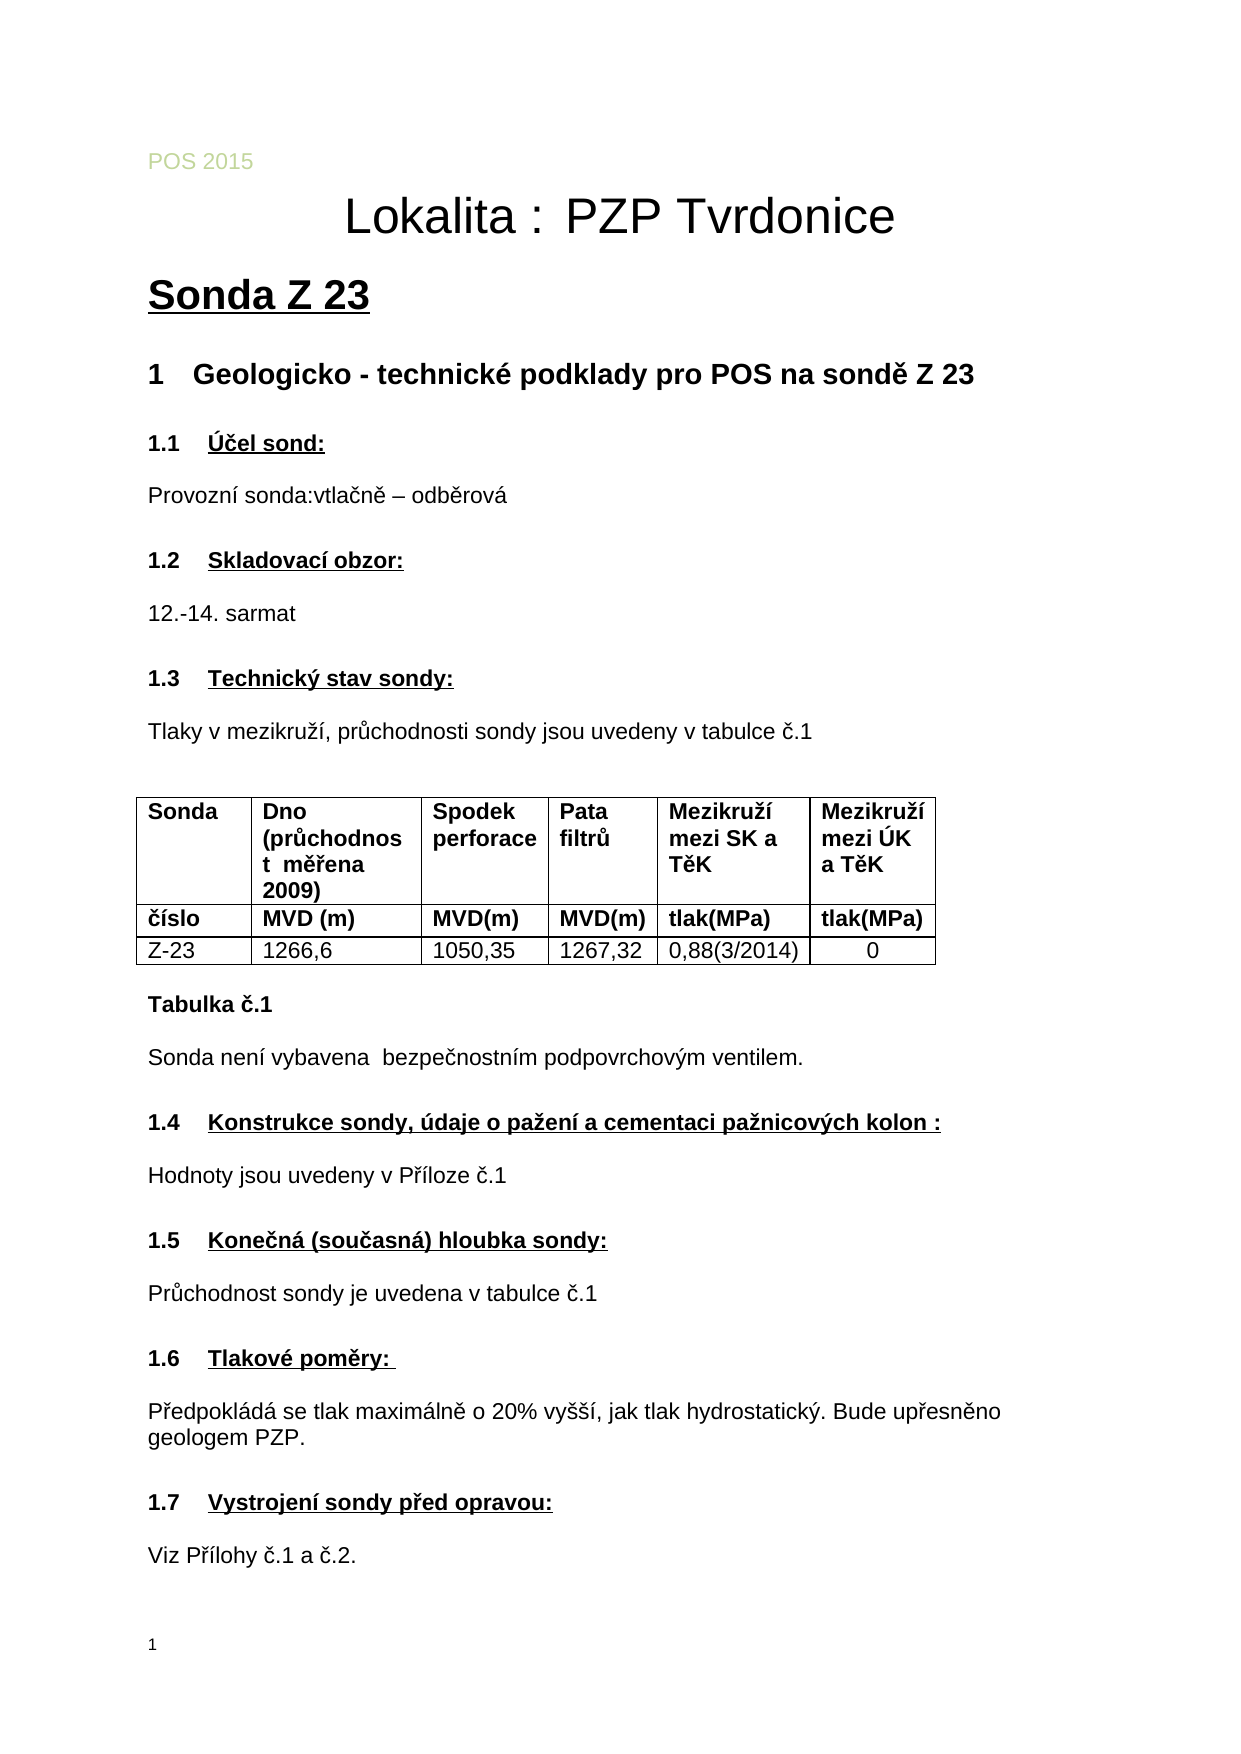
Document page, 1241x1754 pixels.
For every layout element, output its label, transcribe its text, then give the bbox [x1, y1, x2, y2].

text Lokalita : PZP Tvrdonice [148, 186, 1093, 244]
text Průchodnost sondy je uvedena v tabulce č.1 [148, 1280, 1093, 1306]
subtitle Konstrukce sondy, údaje o pažení a cementaci pažnicových kolon : [148, 1109, 1093, 1135]
text 12.-14. sarmat [148, 600, 1093, 626]
subtitle Geologicko - technické podklady pro POS na sondě Z 23 [148, 357, 1093, 391]
text Provozní sonda:vtlačně – odběrová [148, 482, 1093, 508]
table_cell číslo [137, 905, 251, 936]
text Viz Přílohy č.1 a č.2. [148, 1542, 1093, 1568]
table_cell tlak(MPa) [658, 905, 809, 936]
subtitle Konečná (současná) hloubka sondy: [148, 1227, 1093, 1253]
table_header Spodek perforace [422, 798, 548, 903]
table_cell MVD(m) [549, 905, 657, 936]
table_cell 1266,6 [252, 938, 421, 964]
table_cell tlak(MPa) [811, 905, 935, 936]
subtitle Vystrojení sondy před opravou: [148, 1489, 1093, 1516]
table_cell 0,88(3/2014) [658, 938, 809, 964]
subtitle Tlakové poměry: [148, 1345, 1093, 1371]
text Tabulka č.1 [148, 991, 1093, 1017]
subtitle Účel sond: [148, 429, 1093, 456]
subtitle Technický stav sondy: [148, 665, 1093, 692]
table_cell Z-23 [137, 938, 251, 964]
table_header Mezikruží mezi SK a TěK [658, 798, 809, 903]
text POS 2015 [148, 148, 1093, 174]
table_header Sonda [137, 798, 251, 903]
table_cell 0 [811, 938, 935, 964]
table_header Mezikruží mezi ÚK a TěK [811, 798, 935, 903]
text Sonda Z 23 [148, 270, 1093, 318]
table_cell MVD(m) [422, 905, 548, 936]
text Sonda není vybavena bezpečnostním podpovrchovým ventilem. [148, 1044, 1093, 1070]
text Tlaky v mezikruží, průchodnosti sondy jsou uvedeny v tabulce č.1 [148, 718, 1093, 744]
text Hodnoty jsou uvedeny v Příloze č.1 [148, 1162, 1093, 1188]
subtitle Skladovací obzor: [148, 547, 1093, 574]
table_cell MVD (m) [252, 905, 421, 936]
table_header Pata filtrů [549, 798, 657, 903]
text Předpokládá se tlak maximálně o 20% vyšší, jak tlak hydrostatický. Bude upřesněno geologem PZP. [148, 1398, 1093, 1450]
table_header Dno (průchodnost měřena 2009) [252, 798, 421, 903]
table_cell 1050,35 [422, 938, 548, 964]
table_cell 1267,32 [549, 938, 657, 964]
